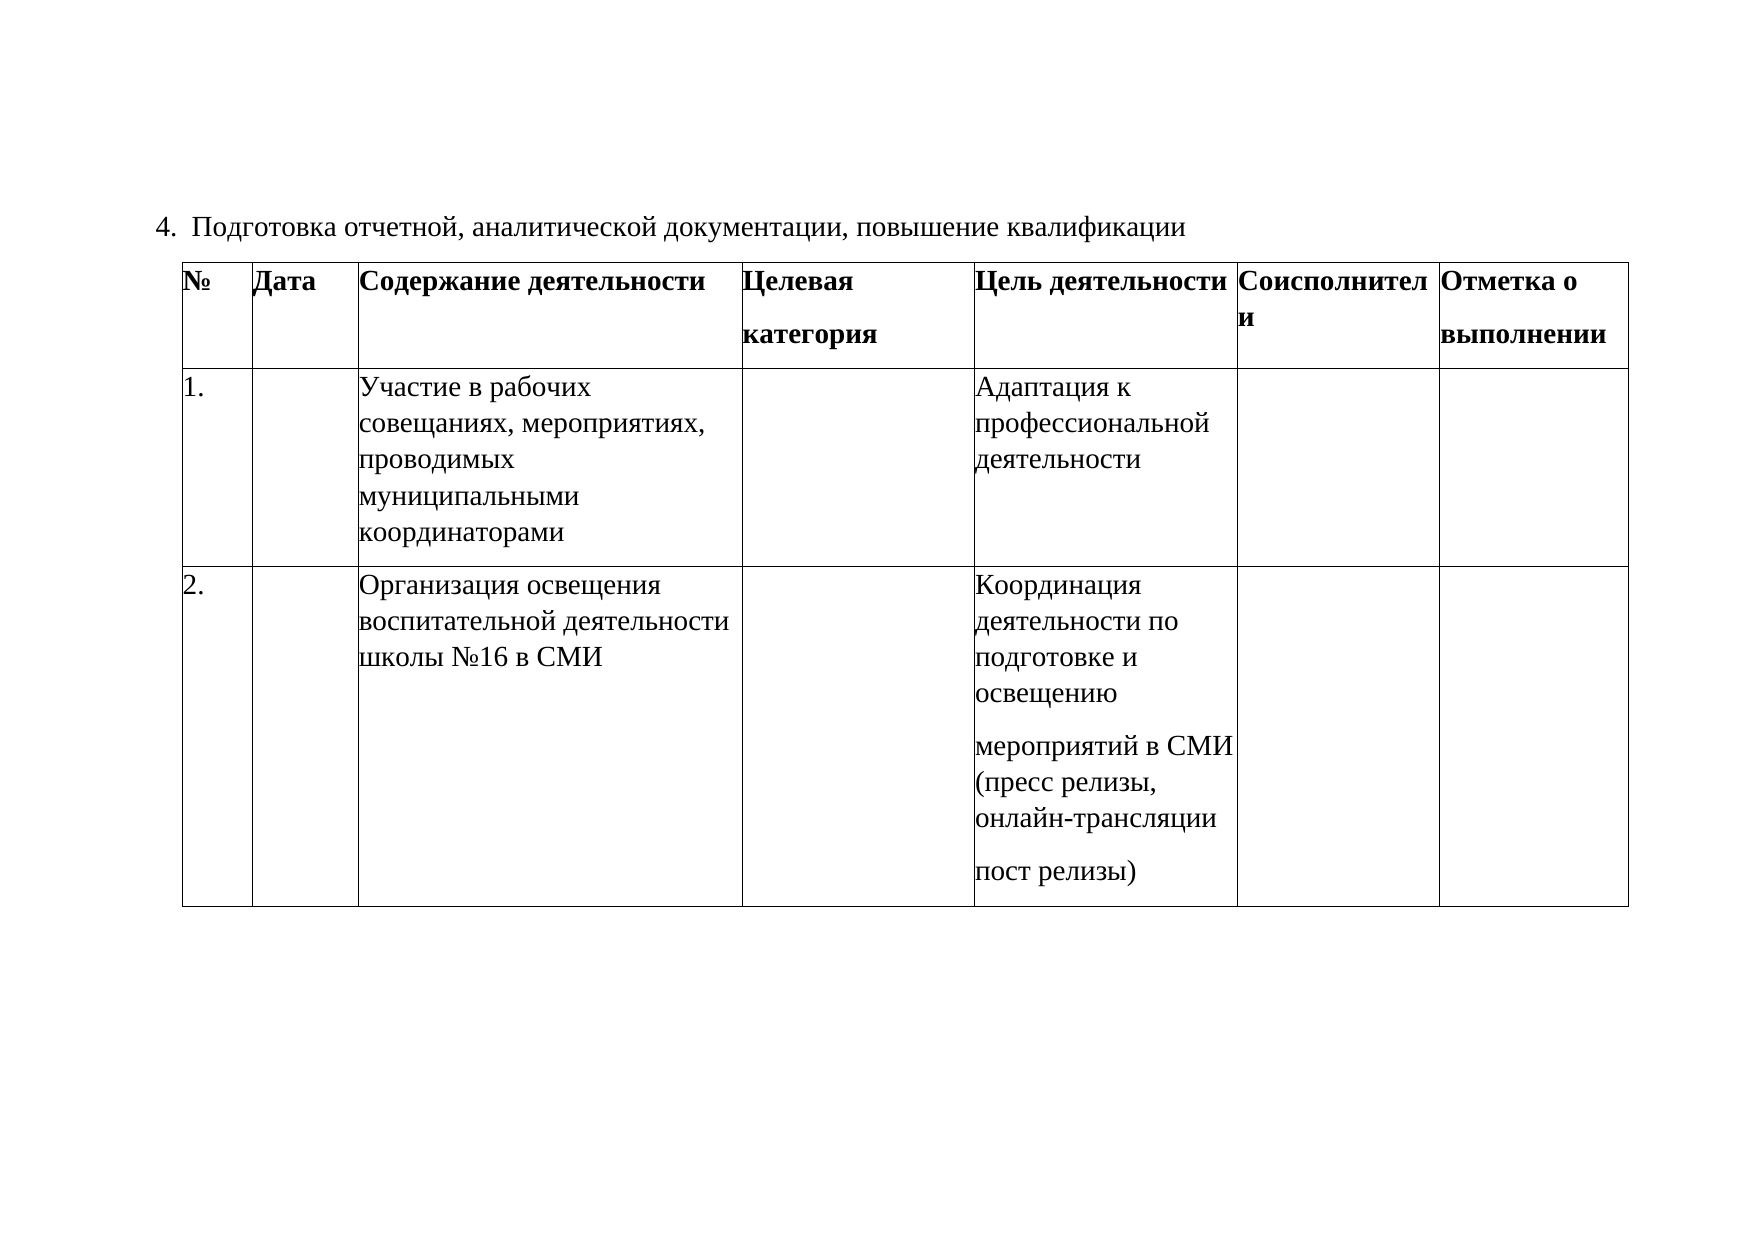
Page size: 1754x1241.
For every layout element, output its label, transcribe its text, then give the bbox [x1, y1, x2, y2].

table_cell 1. [183, 369, 252, 566]
table_cell Организация освещения воспитательной деятельности школы №16 в СМИ [359, 567, 742, 906]
table_cell [743, 369, 974, 566]
table_cell Адаптация к профессиональной деятельности [975, 369, 1237, 566]
table_header Соисполнители [1238, 263, 1439, 368]
table_cell 2. [183, 567, 252, 906]
table_cell [1440, 567, 1628, 906]
table_cell [743, 567, 974, 906]
list Подготовка отчетной, аналитической документации, повышение квалификации [155, 209, 1660, 243]
table_header Отметка о выполнении [1440, 263, 1628, 368]
table_cell [253, 567, 358, 906]
table_cell [1238, 567, 1439, 906]
table_cell Координация деятельности по подготовке и освещению мероприятий в СМИ (пресс релизы, онлайн-трансляции пост релизы) [975, 567, 1237, 906]
table_cell [253, 369, 358, 566]
table_cell [1238, 369, 1439, 566]
table_cell [1440, 369, 1628, 566]
table_header № [183, 263, 252, 368]
table_header Содержание деятельности [359, 263, 742, 368]
table_header Целевая категория [743, 263, 974, 368]
table_header Цель деятельности [975, 263, 1237, 368]
table_cell Участие в рабочих совещаниях, мероприятиях, проводимых муниципальными координаторами [359, 369, 742, 566]
table_header Дата [253, 263, 358, 368]
